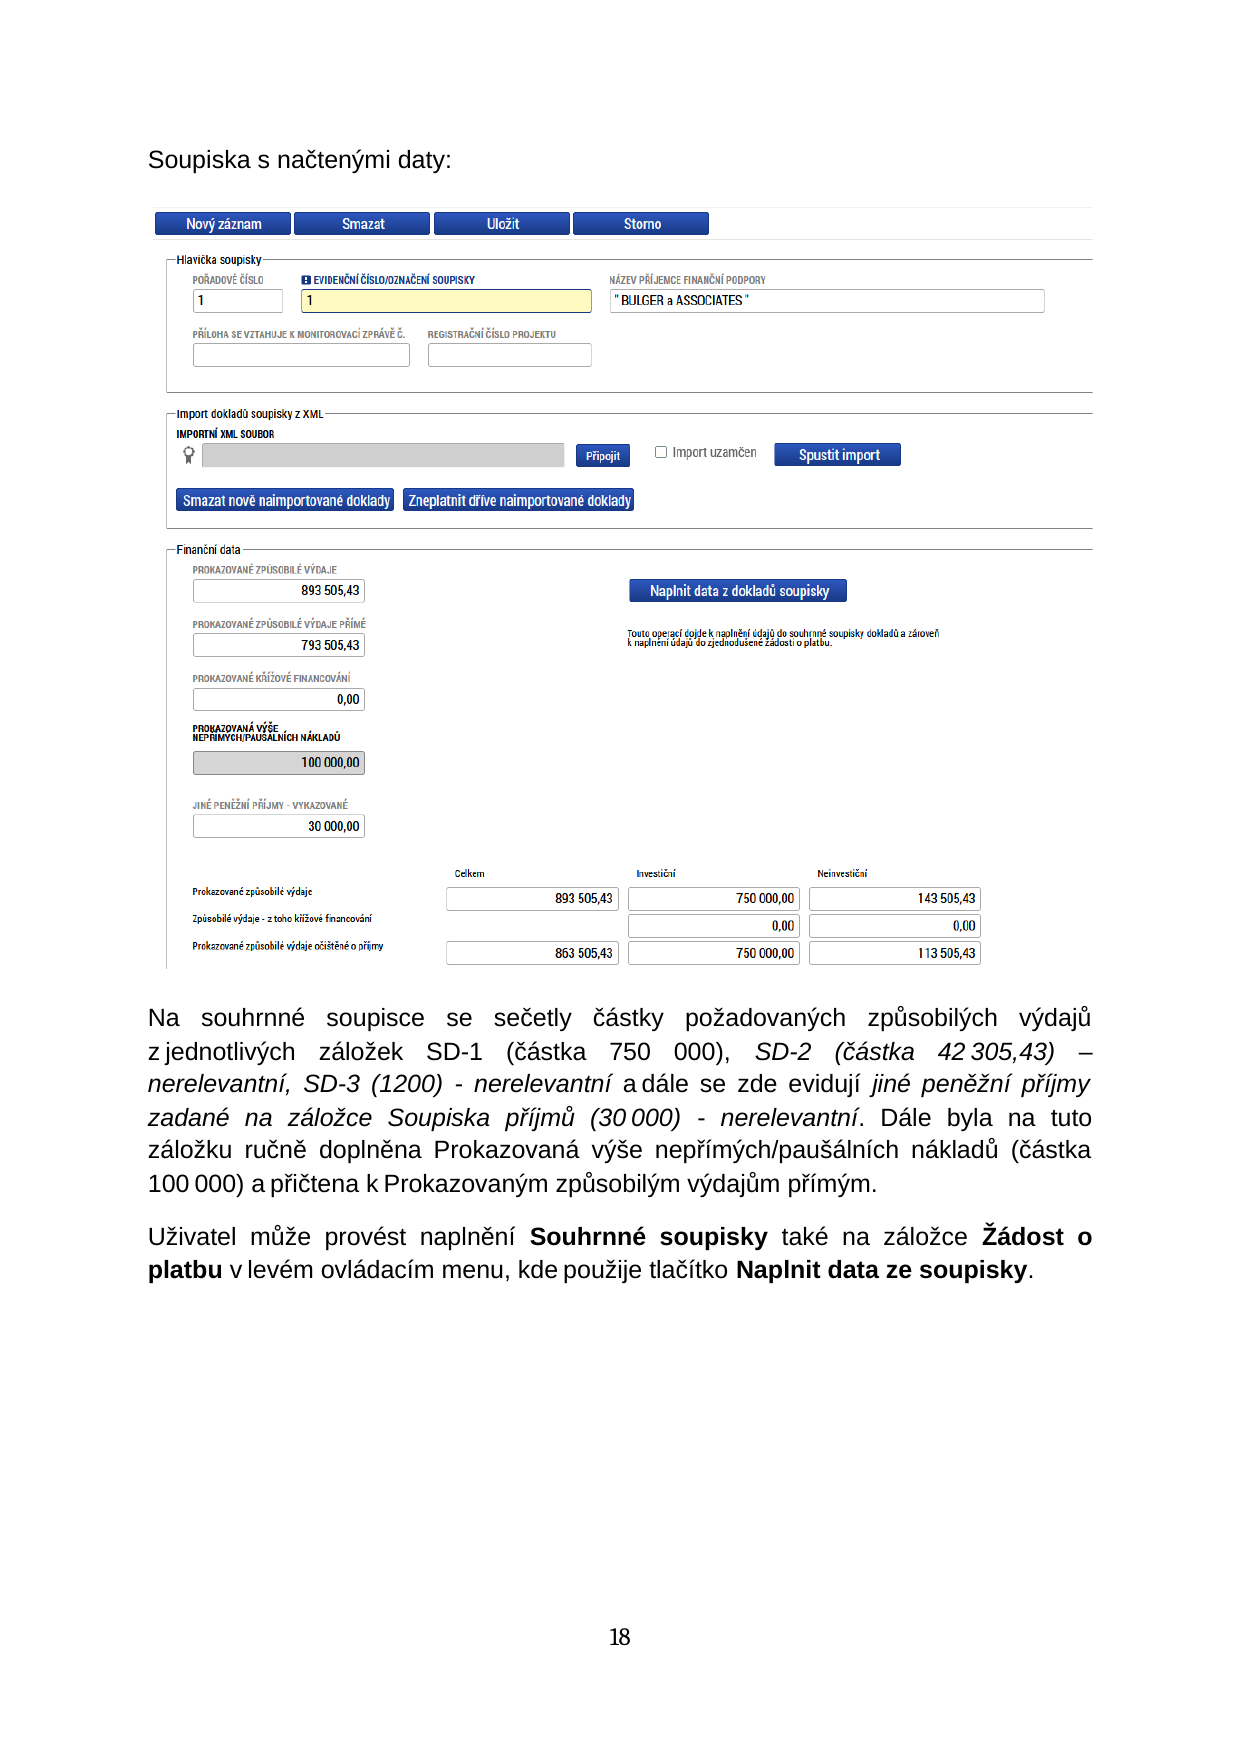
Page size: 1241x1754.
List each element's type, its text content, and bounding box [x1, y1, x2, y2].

text Uživatel může provést naplnění Souhrnné soupisky také na záložce Žádost o platbu v levém ovládacím menu, kde použije tlačítko Naplnit data ze soupisky. [148, 1222, 1093, 1284]
text Soupiska s načtenými daty: [148, 145, 1093, 173]
picture [147, 198, 1093, 969]
text Na souhrnné soupisce se sečetly částky požadovaných způsobilých výdajů z jednotlivých záložek SD-1 (částka 750 000), SD-2 (částka 42 305,43) – nerelevantní, SD-3 (1200) - nerelevantní a dále se zde evidují jiné peněžní příjmy zadané na záložce Soupiska příjmů (30 000) - nerelevantní. Dále byla na tuto záložku ručně doplněna Prokazovaná výše nepřímých/paušálních nákladů (částka 100 000) a přičtena k Prokazovaným způsobilým výdajům přímým. [148, 969, 1093, 1197]
